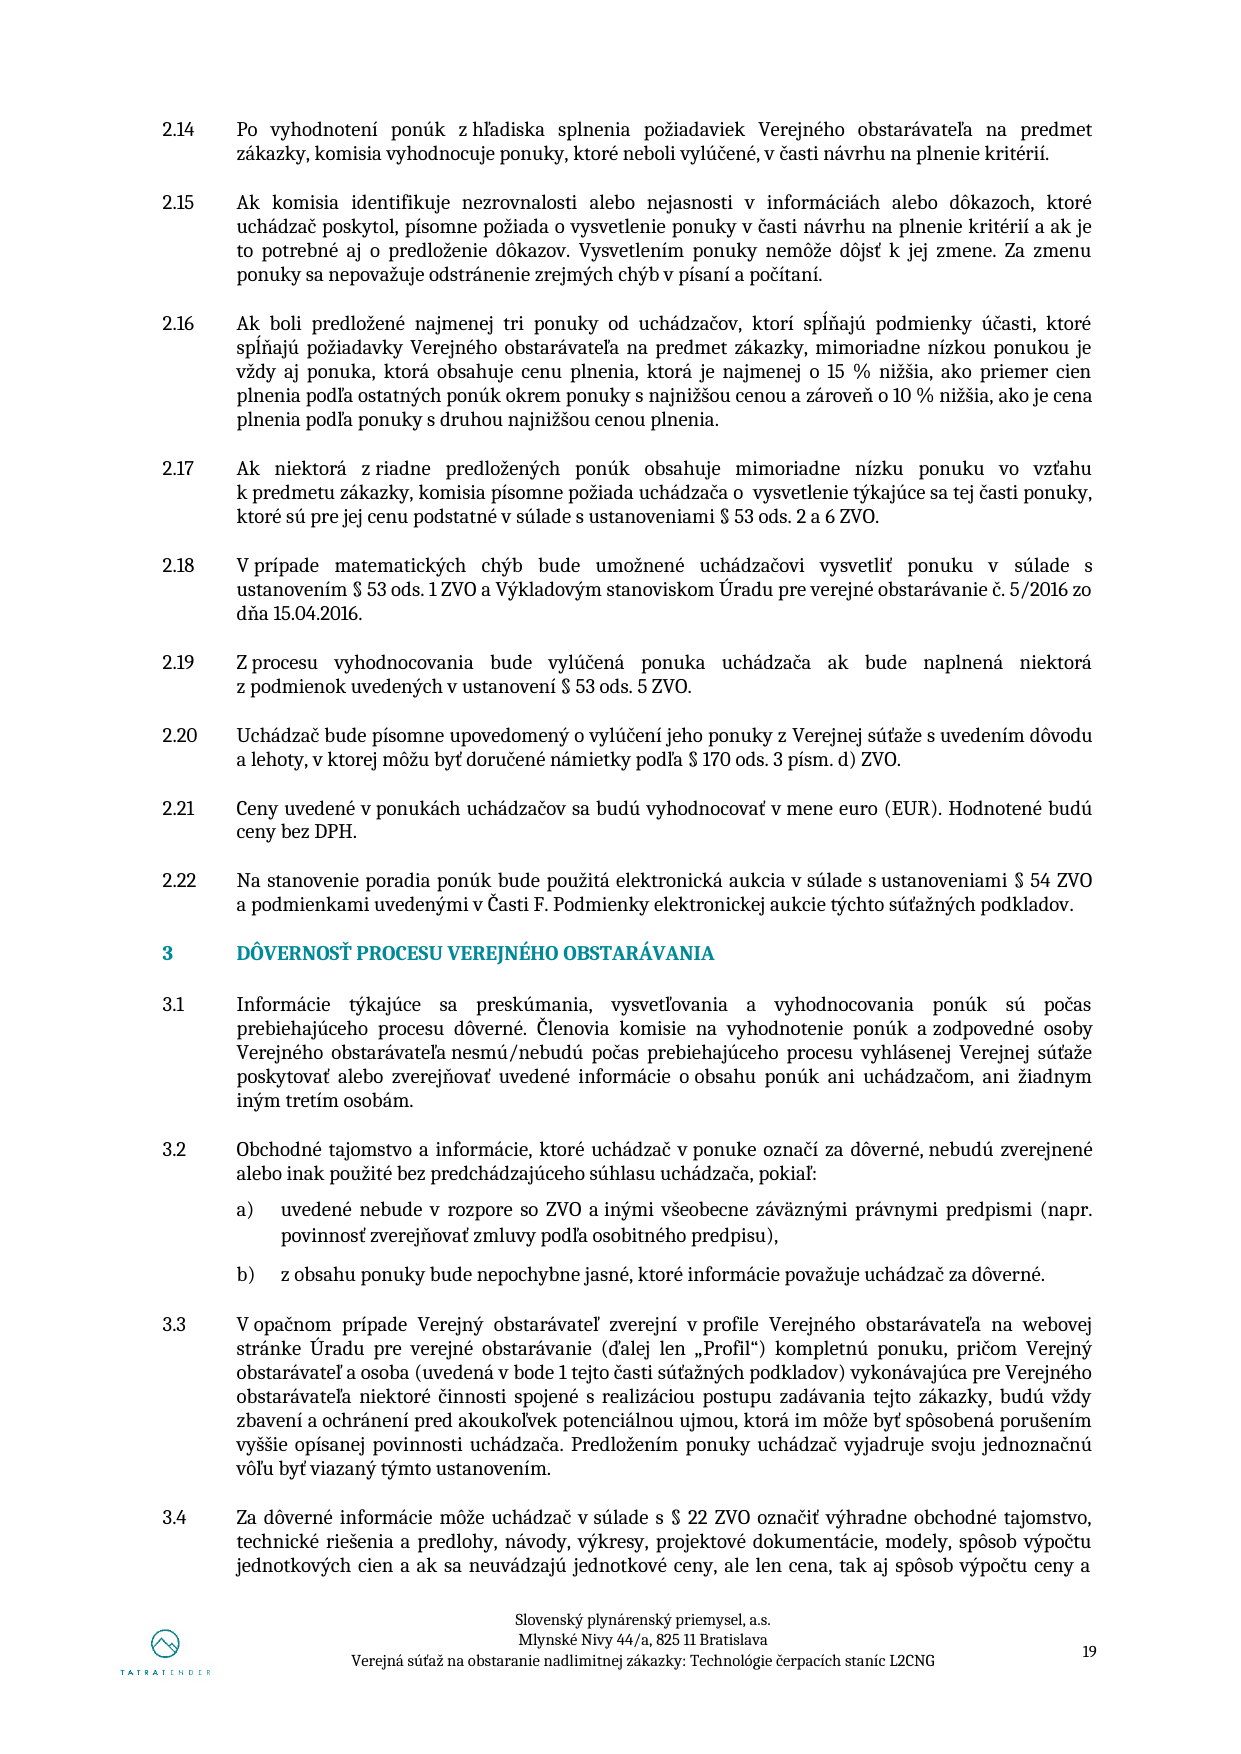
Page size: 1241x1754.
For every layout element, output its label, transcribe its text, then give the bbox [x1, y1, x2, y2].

subtitle Po vyhodnotení ponúk z hľadiska splnenia požiadaviek Verejného obstarávateľa na predmet zákazky, komisia vyhodnocuje ponuky, ktoré neboli vylúčené, v časti návrhu na plnenie kritérií. [162, 118, 1093, 166]
subtitle Na stanovenie poradia ponúk bude použitá elektronická aukcia v súlade s ustanoveniami § 54 ZVO a podmienkami uvedenými v Časti F. Podmienky elektronickej aukcie týchto súťažných podkladov. [162, 869, 1093, 917]
subtitle Ceny uvedené v ponukách uchádzačov sa budú vyhodnocovať v mene euro (EUR). Hodnotené budú ceny bez DPH. [162, 796, 1093, 844]
subtitle Uchádzač bude písomne upovedomený o vylúčení jeho ponuky z Verejnej súťaže s uvedením dôvodu a lehoty, v ktorej môžu byť doručené námietky podľa § 170 ods. 3 písm. d) ZVO. [162, 723, 1093, 771]
subtitle z obsahu ponuky bude nepochybne jasné, ktoré informácie považuje uchádzač za dôverné. [236, 1262, 1093, 1286]
subtitle V prípade matematických chýb bude umožnené uchádzačovi vysvetliť ponuku v súlade s ustanovením § 53 ods. 1 ZVO a Výkladovým stanoviskom Úradu pre verejné obstarávanie č. 5/2016 zo dňa 15.04.2016. [162, 553, 1093, 625]
subtitle Dôvernosť procesu Verejného obstarávania [162, 942, 1093, 966]
subtitle Ak niektorá z riadne predložených ponúk obsahuje mimoriadne nízku ponuku vo vzťahu k predmetu zákazky, komisia písomne požiada uchádzača o vysvetlenie týkajúce sa tej časti ponuky, ktoré sú pre jej cenu podstatné v súlade s ustanoveniami § 53 ods. 2 a 6 ZVO. [162, 457, 1093, 528]
subtitle Obchodné tajomstvo a informácie, ktoré uchádzač v ponuke označí za dôverné, nebudú zverejnené alebo inak použité bez predchádzajúceho súhlasu uchádzača, pokiaľ: [162, 1138, 1093, 1186]
subtitle Ak komisia identifikuje nezrovnalosti alebo nejasnosti v informáciách alebo dôkazoch, ktoré uchádzač poskytol, písomne požiada o vysvetlenie ponuky v časti návrhu na plnenie kritérií a ak je to potrebné aj o predloženie dôkazov. Vysvetlením ponuky nemôže dôjsť k jej zmene. Za zmenu ponuky sa nepovažuje odstránenie zrejmých chýb v písaní a počítaní. [162, 191, 1093, 287]
picture [99, 1605, 231, 1699]
subtitle Ak boli predložené najmenej tri ponuky od uchádzačov, ktorí spĺňajú podmienky účasti, ktoré spĺňajú požiadavky Verejného obstarávateľa na predmet zákazky, mimoriadne nízkou ponukou je vždy aj ponuka, ktorá obsahuje cenu plnenia, ktorá je najmenej o 15 % nižšia, ako priemer cien plnenia podľa ostatných ponúk okrem ponuky s najnižšou cenou a zároveň o 10 % nižšia, ako je cena plnenia podľa ponuky s druhou najnižšou cenou plnenia. [162, 312, 1093, 432]
subtitle Z procesu vyhodnocovania bude vylúčená ponuka uchádzača ak bude naplnená niektorá z podmienok uvedených v ustanovení § 53 ods. 5 ZVO. [162, 650, 1093, 698]
subtitle V opačnom prípade Verejný obstarávateľ zverejní v profile Verejného obstarávateľa na webovej stránke Úradu pre verejné obstarávanie (ďalej len „Profil“) kompletnú ponuku, pričom Verejný obstarávateľ a osoba (uvedená v bode 1 tejto časti súťažných podkladov) vykonávajúca pre Verejného obstarávateľa niektoré činnosti spojené s realizáciou postupu zadávania tejto zákazky, budú vždy zbavení a ochránení pred akoukoľvek potenciálnou ujmou, ktorá im môže byť spôsobená porušením vyššie opísanej povinnosti uchádzača. Predložením ponuky uchádzač vyjadruje svoju jednoznačnú vôľu byť viazaný týmto ustanovením. [162, 1313, 1093, 1481]
subtitle uvedené nebude v rozpore so ZVO a inými všeobecne záväznými právnymi predpismi (napr. povinnosť zverejňovať zmluvy podľa osobitného predpisu), [236, 1198, 1093, 1248]
subtitle Informácie týkajúce sa preskúmania, vysvetľovania a vyhodnocovania ponúk sú počas prebiehajúceho procesu dôverné. Členovia komisie na vyhodnotenie ponúk a zodpovedné osoby Verejného obstarávateľa nesmú/nebudú počas prebiehajúceho procesu vyhlásenej Verejnej súťaže poskytovať alebo zverejňovať uvedené informácie o obsahu ponúk ani uchádzačom, ani žiadnym iným tretím osobám. [162, 993, 1093, 1113]
